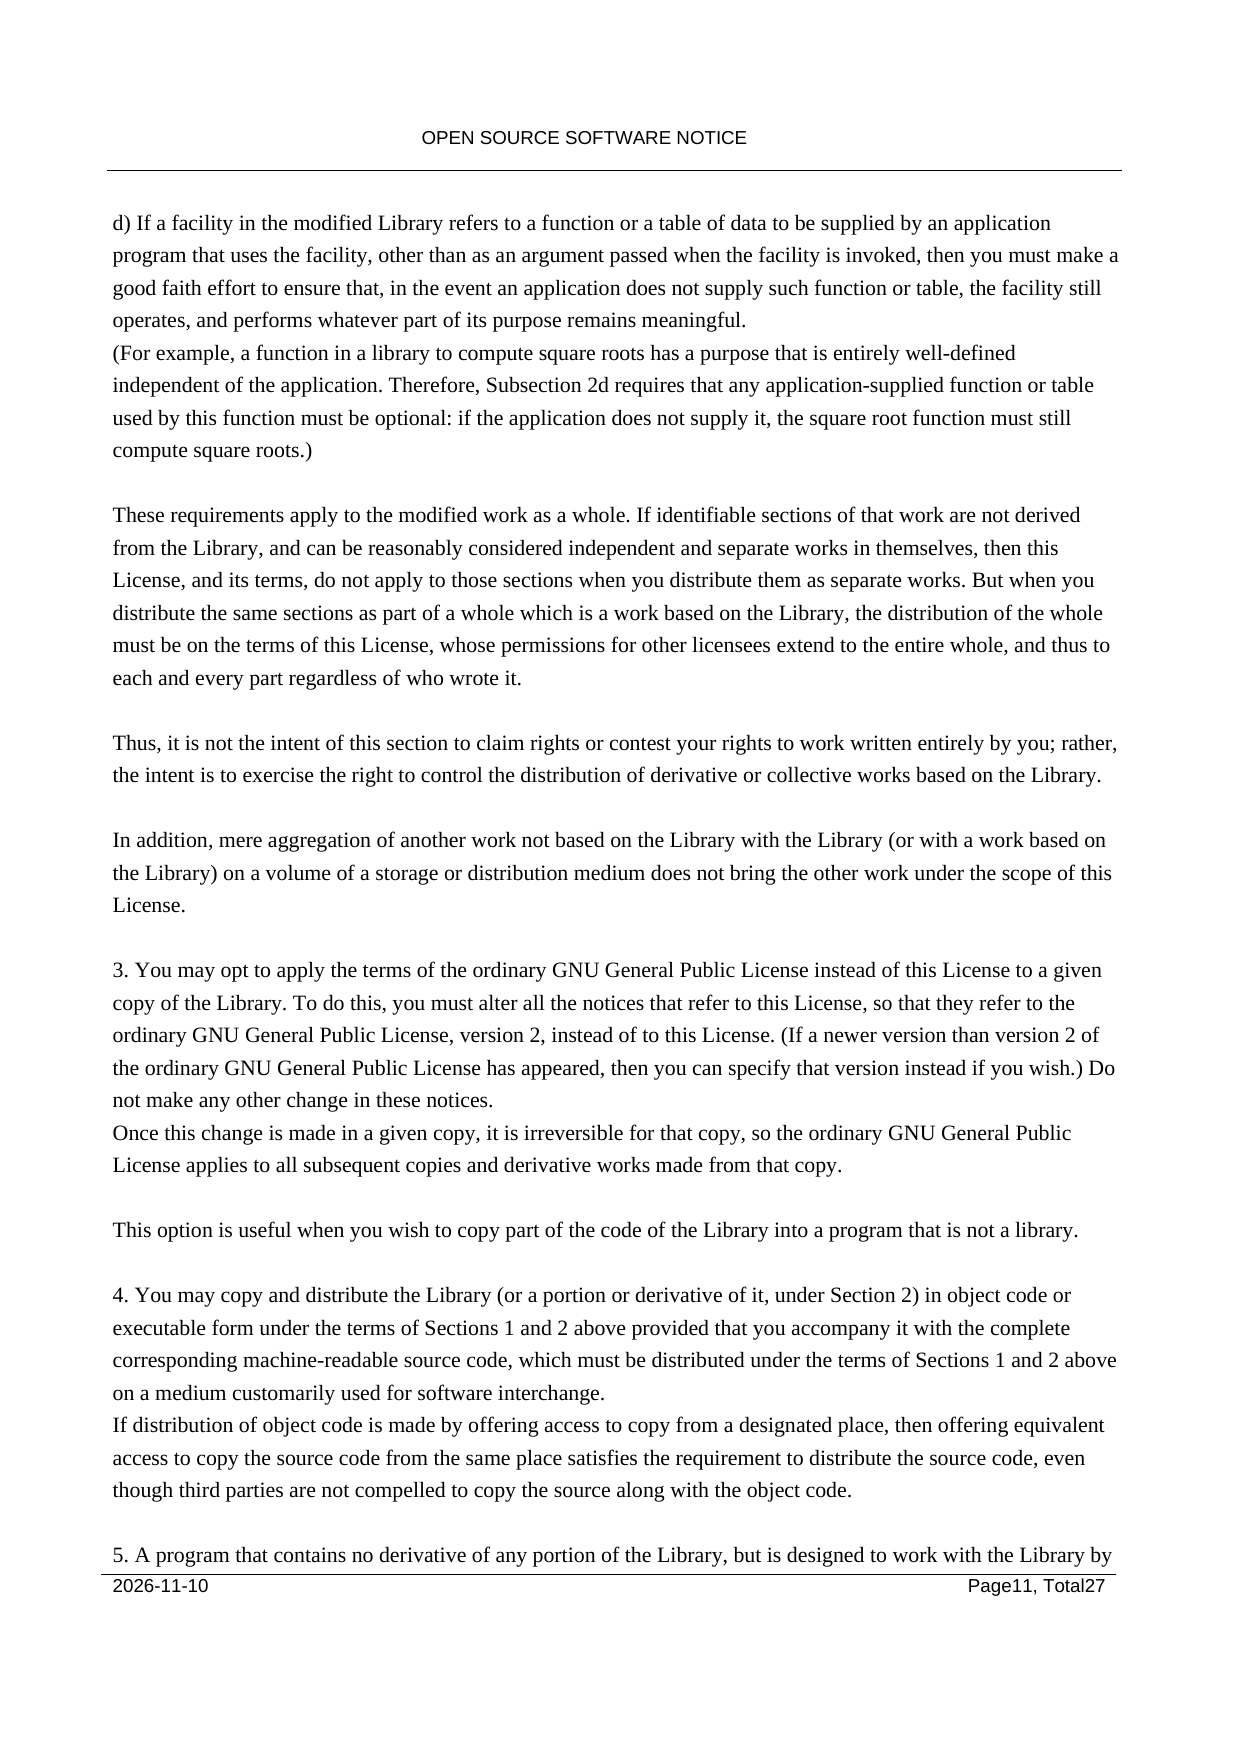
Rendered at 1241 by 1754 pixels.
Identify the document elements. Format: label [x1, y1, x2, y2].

text [112, 206, 1128, 1571]
